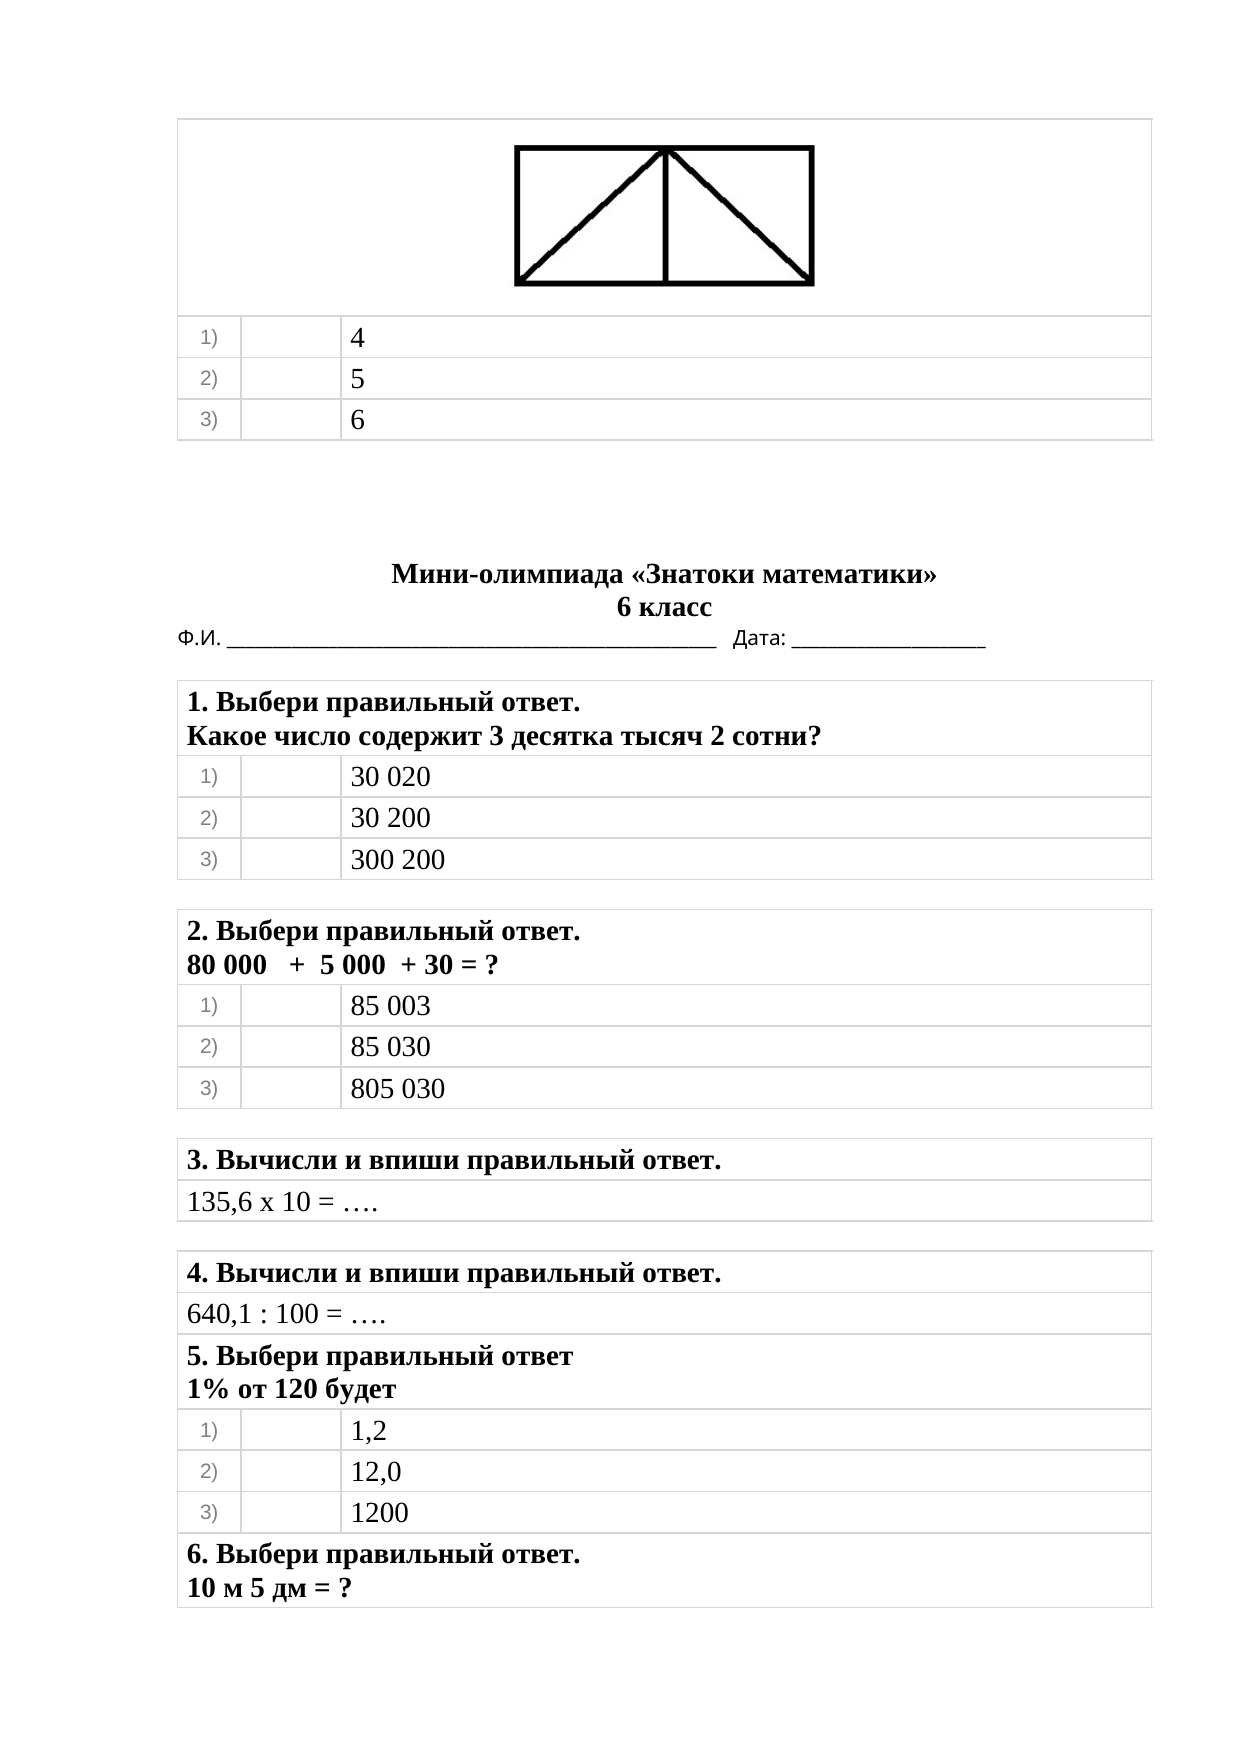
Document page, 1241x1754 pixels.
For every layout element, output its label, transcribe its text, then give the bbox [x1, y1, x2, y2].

table_header 1. Выбери правильный ответ. Какое число содержит 3 десятка тысяч 2 сотни? [178, 681, 1151, 754]
table_cell [242, 1410, 340, 1449]
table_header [178, 120, 1151, 315]
table_cell [242, 358, 340, 398]
text Ф.И. _____________________________________________________ Дата: _____________________ [177, 623, 1152, 651]
table_cell 1) [178, 1410, 240, 1449]
table_header 2. Выбери правильный ответ. 80 000 + 5 000 + 30 = ? [178, 910, 1151, 983]
table_cell [242, 1027, 340, 1066]
table_cell 2) [178, 358, 240, 398]
table_cell 4 [342, 317, 1151, 356]
table_cell 3) [178, 400, 240, 439]
table_cell [242, 798, 340, 837]
table_cell 805 030 [342, 1068, 1151, 1108]
table_cell 3) [178, 1492, 240, 1532]
text 6 класс [177, 589, 1152, 623]
table_cell 1,2 [342, 1410, 1151, 1449]
picture [490, 122, 839, 312]
table_header 4. Вычисли и впиши правильный ответ. [178, 1252, 1151, 1292]
table_cell 1) [178, 985, 240, 1025]
table_cell 1200 [342, 1492, 1151, 1532]
table_header 3. Вычисли и впиши правильный ответ. [178, 1139, 1151, 1179]
table_cell [242, 400, 340, 439]
text Мини-олимпиада «Знатоки математики» [177, 556, 1152, 589]
table_cell 12,0 [342, 1451, 1151, 1491]
table_cell 1) [178, 317, 240, 356]
table_cell 5. Выбери правильный ответ 1% от 120 будет [178, 1335, 1151, 1408]
table_cell 30 200 [342, 798, 1151, 837]
table_cell 300 200 [342, 839, 1151, 879]
table_cell [242, 839, 340, 879]
table_cell 30 020 [342, 756, 1151, 796]
table_cell 5 [342, 358, 1151, 398]
table_cell 6 [342, 400, 1151, 439]
table_cell 1) [178, 756, 240, 796]
table_cell 135,6 х 10 = …. [178, 1181, 1151, 1220]
table_cell [242, 317, 340, 356]
table_cell 6. Выбери правильный ответ. 10 м 5 дм = ? [178, 1534, 1151, 1607]
table_cell 3) [178, 1068, 240, 1108]
table_cell 2) [178, 798, 240, 837]
table_cell [242, 1451, 340, 1491]
table_cell [242, 985, 340, 1025]
table_cell 2) [178, 1027, 240, 1066]
table_cell [242, 1492, 340, 1532]
table_cell 2) [178, 1451, 240, 1491]
table_cell 640,1 : 100 = …. [178, 1293, 1151, 1333]
table_cell 85 003 [342, 985, 1151, 1025]
table_cell [242, 756, 340, 796]
table_cell 85 030 [342, 1027, 1151, 1066]
table_cell 3) [178, 839, 240, 879]
table_cell [242, 1068, 340, 1108]
